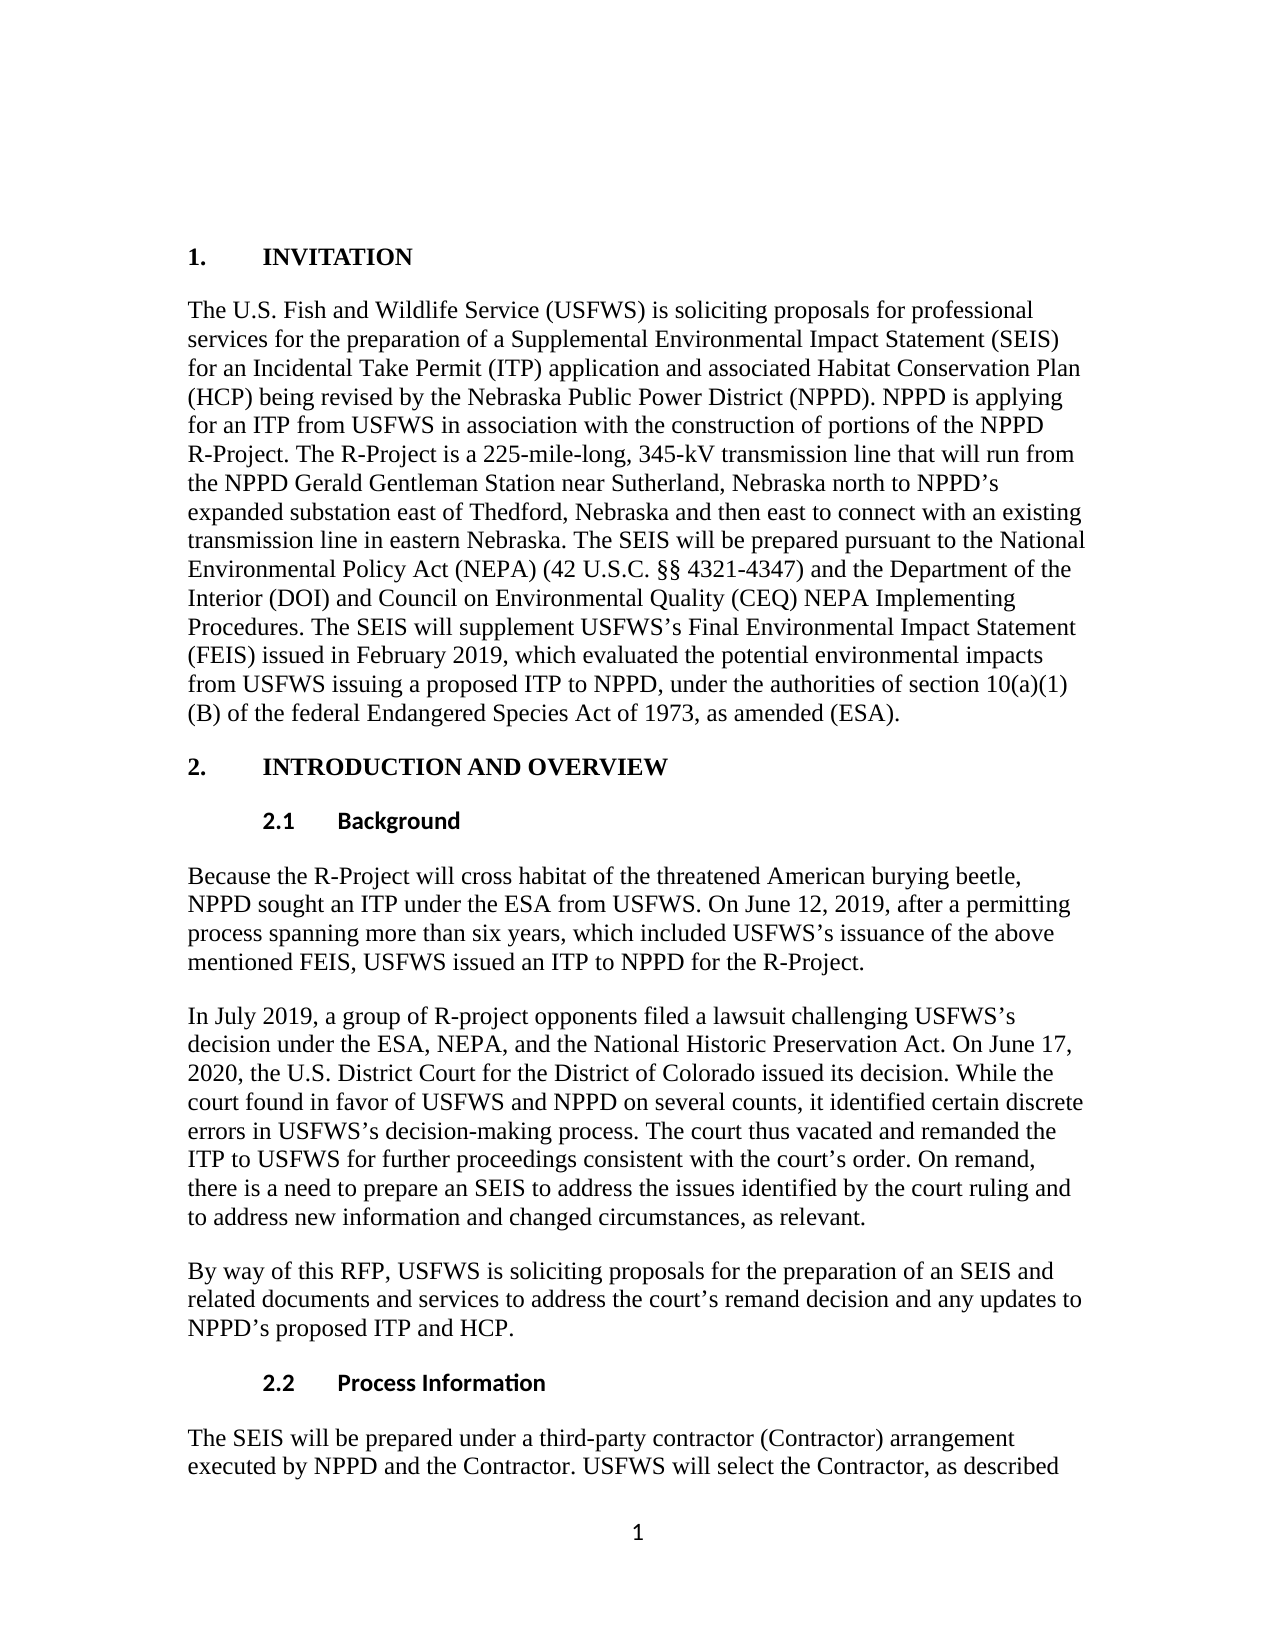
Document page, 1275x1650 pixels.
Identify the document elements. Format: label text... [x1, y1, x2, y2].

text Because the R-Project will cross habitat of the threatened American burying beetle, NPPD sought an ITP under the ESA from USFWS. On June 12, 2019, after a permitting process spanning more than six years, which included USFWS’s issuance of the above mentioned FEIS, USFWS issued an ITP to NPPD for the R-Project. [187, 861, 1087, 976]
subtitle Process Information [187, 1367, 1087, 1398]
subtitle INTRODUCTION AND OVERVIEW [187, 752, 1087, 780]
text In July 2019, a group of R-project opponents filed a lawsuit challenging USFWS’s decision under the ESA, NEPA, and the National Historic Preservation Act. On June 17, 2020, the U.S. District Court for the District of Colorado issued its decision. While the court found in favor of USFWS and NPPD on several counts, it identified certain discrete errors in USFWS’s decision-making process. The court thus vacated and remanded the ITP to USFWS for further proceedings consistent with the court’s order. On remand, there is a need to prepare an SEIS to address the issues identified by the court ruling and to address new information and changed circumstances, as relevant. [187, 1001, 1087, 1231]
text By way of this RFP, USFWS is soliciting proposals for the preparation of an SEIS and related documents and services to address the court’s remand decision and any updates to NPPD’s proposed ITP and HCP. [187, 1256, 1087, 1342]
text The U.S. Fish and Wildlife Service (USFWS) is soliciting proposals for professional services for the preparation of a Supplemental Environmental Impact Statement (SEIS) for an Incidental Take Permit (ITP) application and associated Habitat Conservation Plan (HCP) being revised by the Nebraska Public Power District (NPPD). NPPD is applying for an ITP from USFWS in association with the construction of portions of the NPPD R-Project. The R-Project is a 225-mile-long, 345-kV transmission line that will run from the NPPD Gerald Gentleman Station near Sutherland, Nebraska north to NPPD’s expanded substation east of Thedford, Nebraska and then east to connect with an existing transmission line in eastern Nebraska. The SEIS will be prepared pursuant to the National Environmental Policy Act (NEPA) (42 U.S.C. §§ 4321-4347) and the Department of the Interior (DOI) and Council on Environmental Quality (CEQ) NEPA Implementing Procedures. The SEIS will supplement USFWS’s Final Environmental Impact Statement (FEIS) issued in February 2019, which evaluated the potential environmental impacts from USFWS issuing a proposed ITP to NPPD, under the authorities of section 10(a)(1)(B) of the federal Endangered Species Act of 1973, as amended (ESA). [187, 295, 1087, 727]
subtitle INVITATION [187, 242, 1087, 270]
subtitle Background [187, 805, 1087, 836]
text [187, 1423, 1087, 1480]
